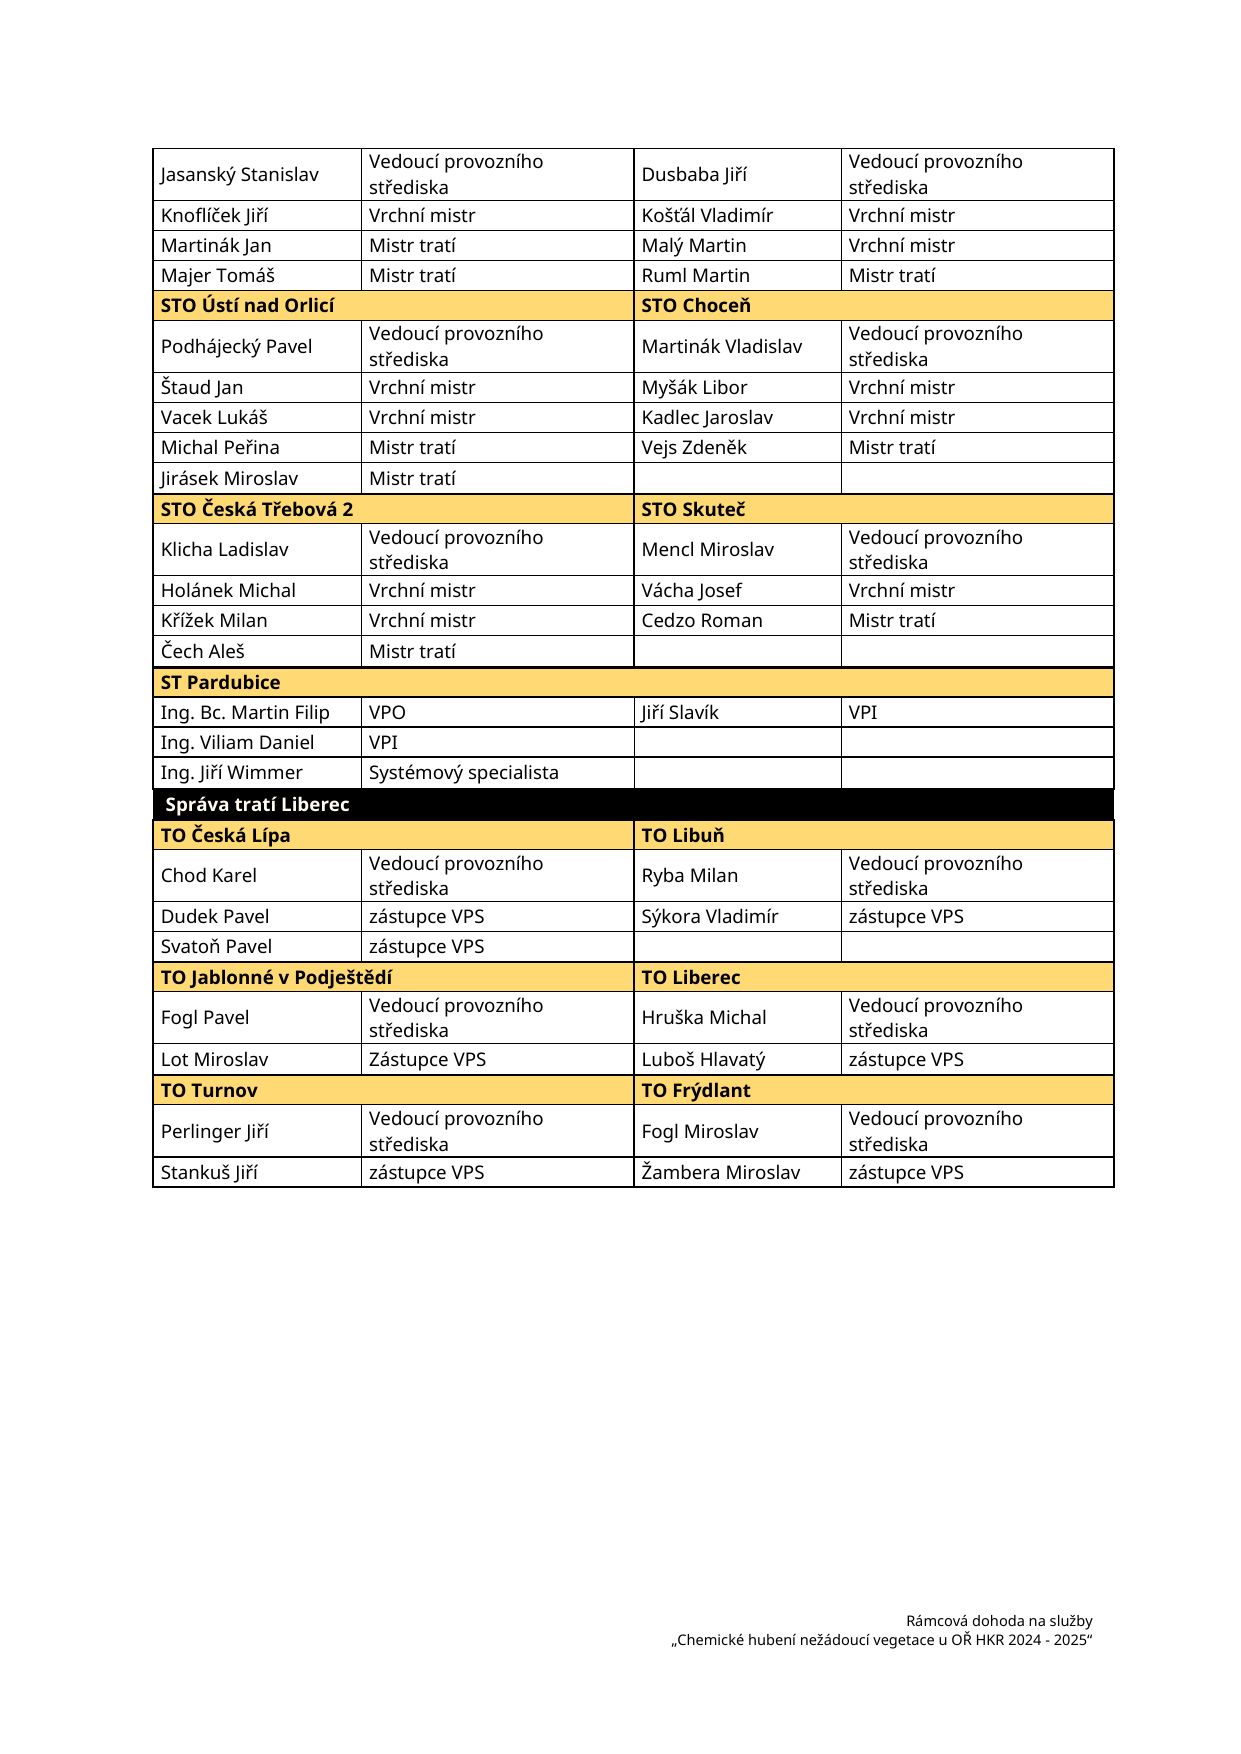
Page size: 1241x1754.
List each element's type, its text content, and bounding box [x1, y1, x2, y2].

table_cell STO Ústí nad Orlicí [154, 291, 362, 320]
table_cell Vrchní mistr [842, 201, 1113, 230]
table_cell VPI [362, 728, 634, 756]
table_cell Mistr tratí [362, 463, 633, 493]
table_cell [635, 728, 841, 756]
table_cell STO Skuteč [635, 495, 841, 523]
table_cell Mistr tratí [842, 433, 1113, 462]
table_cell Svatoň Pavel [154, 932, 361, 961]
table_cell STO Choceň [635, 291, 841, 320]
table_cell [635, 932, 841, 961]
table_cell Mistr tratí [362, 261, 633, 290]
table_cell Vedoucí provozního střediska [842, 1105, 1113, 1156]
table_cell Cedzo Roman [635, 606, 841, 635]
table_cell Štaud Jan [154, 373, 361, 402]
table_cell Sýkora Vladimír [635, 902, 841, 931]
table_cell Knoflíček Jiří [154, 201, 361, 230]
table_cell [841, 291, 1113, 320]
table_cell Vedoucí provozního střediska [362, 1105, 633, 1156]
table_cell Hruška Michal [635, 992, 841, 1043]
table_cell Majer Tomáš [154, 261, 361, 290]
table_cell Klicha Ladislav [154, 524, 361, 575]
table_cell Vácha Josef [635, 576, 841, 605]
table_cell zástupce VPS [842, 1158, 1113, 1186]
table_cell Ryba Milan [635, 850, 841, 901]
table_cell Vedoucí provozního střediska [362, 524, 633, 575]
table_cell Martinák Jan [154, 231, 361, 260]
table_cell Vedoucí provozního střediska [362, 992, 633, 1043]
table_cell Vrchní mistr [362, 373, 633, 402]
table_cell Ing. Bc. Martin Filip [154, 698, 361, 726]
table_cell Podhájecký Pavel [154, 321, 361, 372]
table_cell Zástupce VPS [362, 1044, 633, 1074]
table_cell zástupce VPS [842, 902, 1113, 931]
table_cell Stankuš Jiří [154, 1158, 361, 1186]
table_cell Vedoucí provozního střediska [362, 850, 633, 901]
table_cell [635, 758, 841, 788]
table_cell TO Turnov [154, 1076, 633, 1104]
table_cell Ing. Viliam Daniel [154, 728, 361, 756]
table_cell Fogl Pavel [154, 992, 361, 1043]
table_cell Vrchní mistr [362, 201, 633, 230]
table_cell Křížek Milan [154, 606, 361, 635]
table_cell Mistr tratí [362, 433, 633, 462]
table_cell Vedoucí provozního střediska [842, 321, 1113, 372]
table_cell TO Liberec [635, 963, 1113, 991]
table_cell Ruml Martin [635, 261, 841, 290]
table_cell Lot Miroslav [154, 1044, 361, 1074]
table_cell [635, 636, 841, 666]
table_cell [842, 636, 1113, 666]
table_cell zástupce VPS [842, 1044, 1113, 1074]
table_cell Vejs Zdeněk [635, 433, 841, 462]
table_cell Vrchní mistr [842, 576, 1113, 605]
table_cell Myšák Libor [635, 373, 841, 402]
table_cell Malý Martin [635, 231, 841, 260]
table_cell Dusbaba Jiří [635, 149, 841, 200]
table_cell [635, 463, 841, 493]
table_cell Michal Peřina [154, 433, 361, 462]
table_cell Vedoucí provozního střediska [842, 149, 1113, 200]
table_cell Jirásek Miroslav [154, 463, 361, 493]
table_cell Vrchní mistr [842, 231, 1113, 260]
table_cell Chod Karel [154, 850, 361, 901]
table_cell Vrchní mistr [362, 576, 633, 605]
table_cell Vedoucí provozního střediska [362, 321, 633, 372]
table_cell Jasanský Stanislav [154, 149, 361, 200]
table_cell [841, 495, 1113, 523]
table_cell [842, 463, 1113, 493]
table_cell Čech Aleš [154, 636, 361, 666]
table_cell Luboš Hlavatý [635, 1044, 841, 1074]
table_cell TO Libuň [635, 821, 1113, 849]
table_cell TO Frýdlant [635, 1076, 1113, 1104]
table_cell Holánek Michal [154, 576, 361, 605]
table_cell Jiří Slavík [635, 698, 841, 726]
table_cell Mistr tratí [362, 231, 633, 260]
table_cell Mistr tratí [842, 606, 1113, 635]
table_cell Mencl Miroslav [635, 524, 841, 575]
table_cell zástupce VPS [362, 902, 633, 931]
table_cell TO Jablonné v Podještědí [154, 963, 633, 991]
table_cell Mistr tratí [362, 636, 633, 666]
table_cell zástupce VPS [362, 932, 633, 961]
table_cell ST Pardubice [154, 669, 1113, 696]
table_cell Perlinger Jiří [154, 1105, 361, 1156]
table_cell zástupce VPS [362, 1158, 633, 1186]
table_cell Mistr tratí [842, 261, 1113, 290]
table_cell Dudek Pavel [154, 902, 361, 931]
table_cell Kadlec Jaroslav [635, 403, 841, 432]
table_cell STO Česká Třebová 2 [154, 495, 633, 523]
table_cell Žambera Miroslav [635, 1158, 841, 1186]
table_cell Systémový specialista [362, 758, 634, 788]
table_cell Vedoucí provozního střediska [842, 524, 1113, 575]
table_cell [842, 728, 1113, 756]
table_cell Košťál Vladimír [635, 201, 841, 230]
table_cell Vrchní mistr [842, 403, 1113, 432]
table_cell Ing. Jiří Wimmer [154, 758, 361, 788]
table_cell [842, 932, 1113, 961]
table_cell [842, 758, 1113, 788]
table_cell Martinák Vladislav [635, 321, 841, 372]
table_cell Vedoucí provozního střediska [842, 992, 1113, 1043]
table_cell VPO [362, 698, 634, 726]
table_cell Vedoucí provozního střediska [362, 149, 633, 200]
table_cell [362, 291, 633, 320]
table_cell Vacek Lukáš [154, 403, 361, 432]
table_cell Správa tratí Liberec [153, 790, 1114, 819]
table_cell Vrchní mistr [362, 606, 633, 635]
table_cell Fogl Miroslav [635, 1105, 841, 1156]
table_cell VPI [842, 698, 1113, 726]
table_cell Vrchní mistr [362, 403, 633, 432]
table_cell Vrchní mistr [842, 373, 1113, 402]
table_cell TO Česká Lípa [154, 821, 633, 849]
table_cell Vedoucí provozního střediska [842, 850, 1113, 901]
